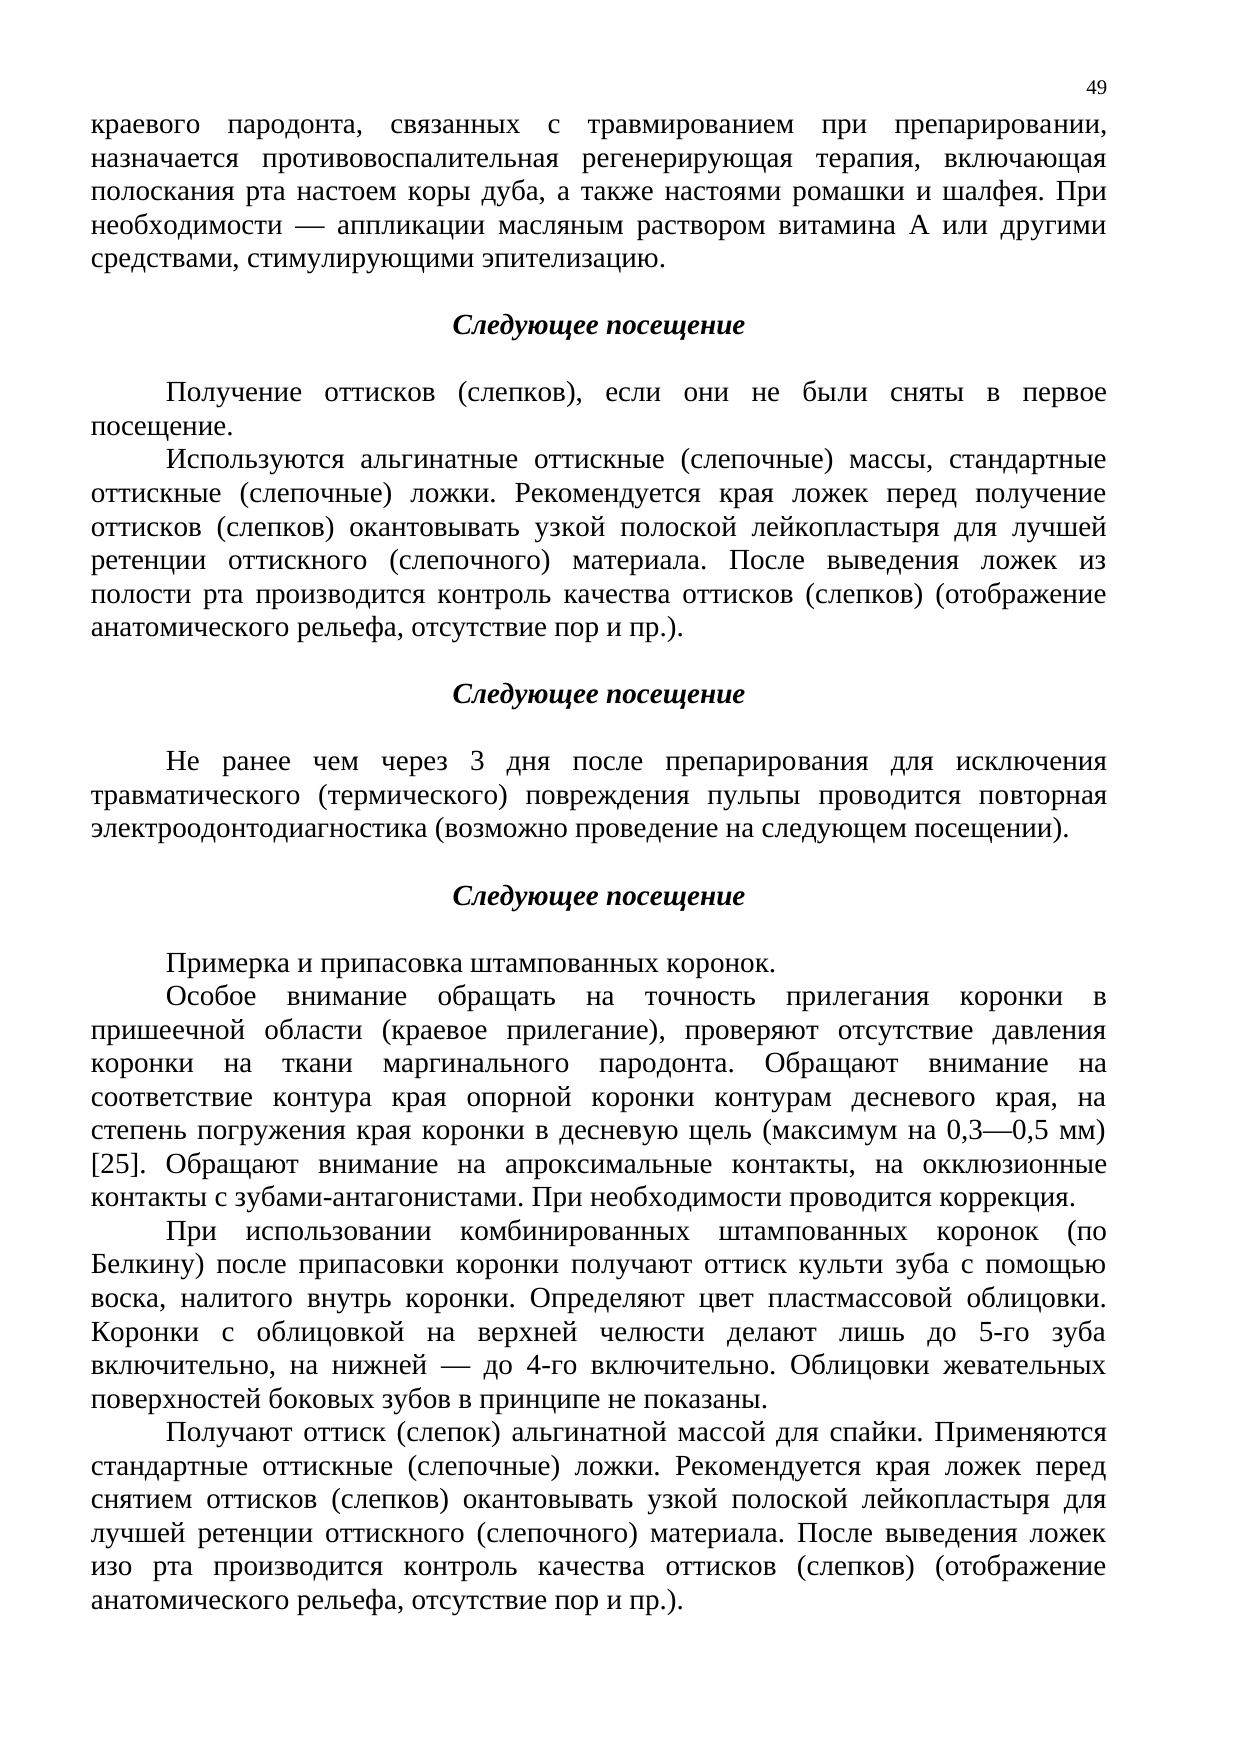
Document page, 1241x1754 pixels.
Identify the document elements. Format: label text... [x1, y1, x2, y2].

text Получение оттисков (слепков), если они не были сняты в первое посещение. [91, 374, 1107, 442]
text Следующее посещение [91, 676, 1107, 710]
text При использовании комбинированных штампованных коронок (по Белкину) после припасовки коронки получают оттиск культи зуба с помощью воска, налитого внутрь коронки. Определяют цвет пластмассовой облицовки. Коронки с облицовкой на верхней челюсти делают лишь до 5-го зуба включительно, на нижней — до 4-го включительно. Облицовки жевательных поверхностей боковых зубов в принципе не показаны. [91, 1213, 1107, 1414]
text Следующее посещение [91, 878, 1107, 911]
text Не ранее чем через 3 дня после препарирования для исключения травматического (термического) повреждения пульпы проводится повторная электроодонтодиагностика (возможно проведение на следующем посещении). [91, 743, 1107, 844]
text Используются альгинатные оттискные (слепочные) массы, стандартные оттискные (слепочные) ложки. Рекомендуется края ложек перед получение оттисков (слепков) окантовывать узкой полоской лейкопластыря для лучшей ретенции оттискного (слепочного) материала. После выведения ложек из полости рта производится контроль качества оттисков (слепков) (отображение анатомического рельефа, отсутствие пор и пр.). [91, 442, 1107, 643]
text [91, 106, 1107, 274]
text Получают оттиск (слепок) альгинатной массой для спайки. Применяются стандартные оттискные (слепочные) ложки. Рекомендуется края ложек перед снятием оттисков (слепков) окантовывать узкой полоской лейкопластыря для лучшей ретенции оттискного (слепочного) материала. После выведения ложек изо рта производится контроль качества оттисков (слепков) (отображение анатомического рельефа, отсутствие пор и пр.). [91, 1414, 1107, 1616]
text Примерка и припасовка штампованных коронок. [91, 945, 1107, 978]
text Особое внимание обращать на точность прилегания коронки в пришеечной области (краевое прилегание), проверяют отсутствие давления коронки на ткани маргинального пародонта. Обращают внимание на соответствие контура края опорной коронки контурам десневого края, на степень погружения края коронки в десневую щель (максимум на 0,3—0,5 мм) [25]. Обращают внимание на апроксимальные контакты, на окклюзионные контакты с зубами-антагонистами. При необходимости проводится коррекция. [91, 978, 1107, 1213]
text Следующее посещение [91, 307, 1107, 341]
